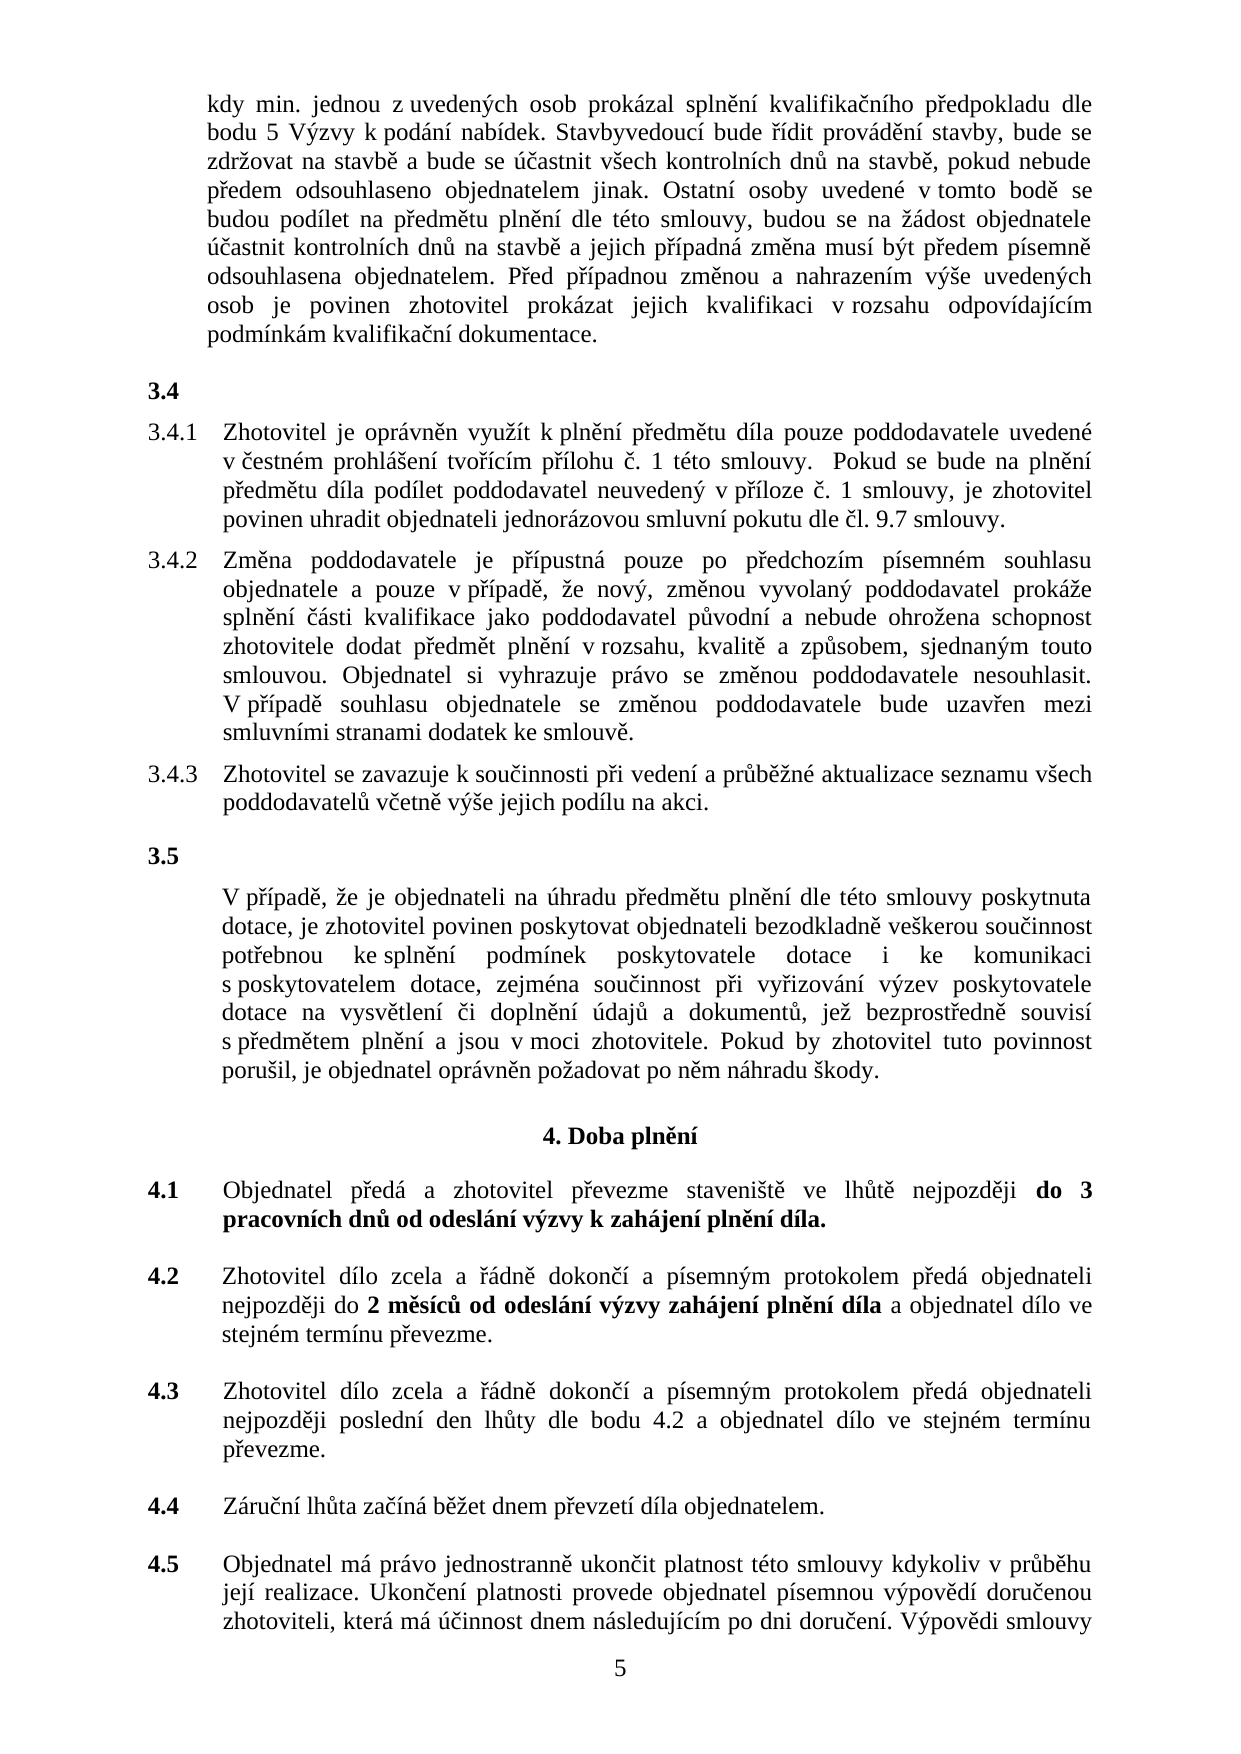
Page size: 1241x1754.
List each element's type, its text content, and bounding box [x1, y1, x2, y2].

text 4.2 Zhotovitel dílo zcela a řádně dokončí a písemným protokolem předá objednateli nejpozději do 2 měsíců od odeslání výzvy zahájení plnění díla a objednatel dílo ve stejném termínu převezme. [148, 1261, 1092, 1347]
text 3.4.3 Zhotovitel se zavazuje k součinnosti při vedení a průběžné aktualizace seznamu všech poddodavatelů včetně výše jejich podílu na akci. [148, 759, 1092, 816]
text kdy min. jednou z uvedených osob prokázal splnění kvalifikačního předpokladu dle bodu 5 Výzvy k podání nabídek. Stavbyvedoucí bude řídit provádění stavby, bude se zdržovat na stavbě a bude se účastnit všech kontrolních dnů na stavbě, pokud nebude předem odsouhlaseno objednatelem jinak. Ostatní osoby uvedené v tomto bodě se budou podílet na předmětu plnění dle této smlouvy, budou se na žádost objednatele účastnit kontrolních dnů na stavbě a jejich případná změna musí být předem písemně odsouhlasena objednatelem. Před případnou změnou a nahrazením výše uvedených osob je povinen zhotovitel prokázat jejich kvalifikaci v rozsahu odpovídajícím podmínkám kvalifikační dokumentace. [207, 89, 1092, 347]
text V případě, že je objednateli na úhradu předmětu plnění dle této smlouvy poskytnuta dotace, je zhotovitel povinen poskytovat objednateli bezodkladně veškerou součinnost potřebnou ke splnění podmínek poskytovatele dotace i ke komunikaci s poskytovatelem dotace, zejména součinnost při vyřizování výzev poskytovatele dotace na vysvětlení či doplnění údajů a dokumentů, jež bezprostředně souvisí s předmětem plnění a jsou v moci zhotovitele. Pokud by zhotovitel tuto povinnost porušil, je objednatel oprávněn požadovat po něm náhradu škody. [222, 882, 1092, 1084]
text 3.4.2 Změna poddodavatele je přípustná pouze po předchozím písemném souhlasu objednatele a pouze v případě, že nový, změnou vyvolaný poddodavatel prokáže splnění části kvalifikace jako poddodavatel původní a nebude ohrožena schopnost zhotovitele dodat předmět plnění v rozsahu, kvalitě a způsobem, sjednaným touto smlouvou. Objednatel si vyhrazuje právo se změnou poddodavatele nesouhlasit. V případě souhlasu objednatele se změnou poddodavatele bude uzavřen mezi smluvními stranami dodatek ke smlouvě. [148, 545, 1092, 746]
text 4.3 Zhotovitel dílo zcela a řádně dokončí a písemným protokolem předá objednateli nejpozději poslední den lhůty dle bodu 4.2 a objednatel dílo ve stejném termínu převezme. [148, 1376, 1092, 1462]
text 4.1 Objednatel předá a zhotovitel převezme staveniště ve lhůtě nejpozději do 3 pracovních dnů od odeslání výzvy k zahájení plnění díla. [148, 1175, 1092, 1232]
text 4.4 Záruční lhůta začíná běžet dnem převzetí díla objednatelem. [148, 1491, 1092, 1520]
text 4. Doba plnění [148, 1121, 1092, 1150]
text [148, 1549, 1092, 1635]
text 3.4 [148, 376, 1092, 405]
text 3.5 [148, 841, 1092, 870]
text 3.4.1 Zhotovitel je oprávněn využít k plnění předmětu díla pouze poddodavatele uvedené v čestném prohlášení tvořícím přílohu č. 1 této smlouvy. Pokud se bude na plnění předmětu díla podílet poddodavatel neuvedený v příloze č. 1 smlouvy, je zhotovitel povinen uhradit objednateli jednorázovou smluvní pokutu dle čl. 9.7 smlouvy. [148, 417, 1092, 532]
